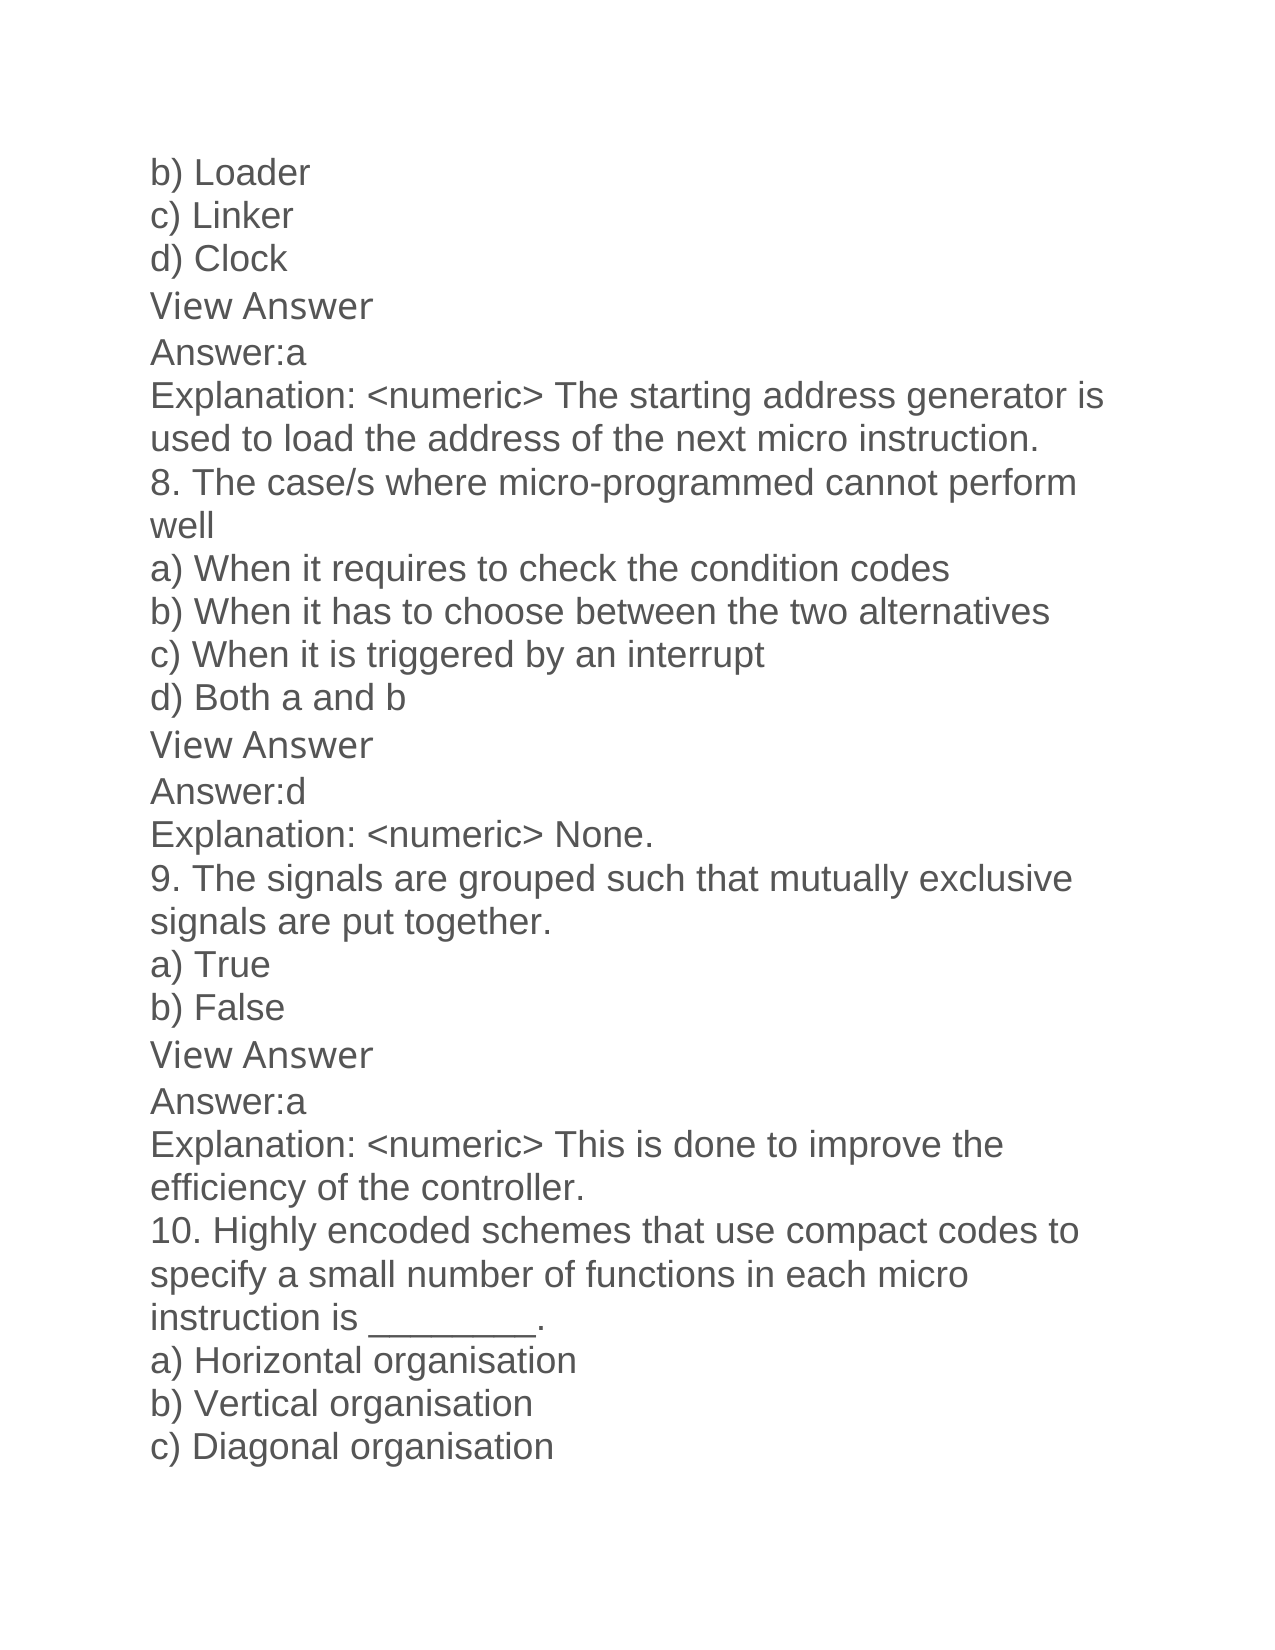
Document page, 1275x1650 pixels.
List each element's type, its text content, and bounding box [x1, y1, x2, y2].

text Answer:d Explanation: <numeric> None. [150, 769, 1125, 856]
text Answer:a Explanation: <numeric> This is done to improve the efficiency of the controller. [150, 1079, 1125, 1209]
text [150, 1209, 1125, 1467]
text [150, 150, 1125, 330]
text Answer:a Explanation: <numeric> The starting address generator is used to load the address of the next micro instruction. [150, 330, 1125, 460]
text 9. The signals are grouped such that mutually exclusive signals are put together. a) True b) False View Answer [150, 856, 1125, 1079]
text 8. The case/s where micro-programmed cannot perform well a) When it requires to check the condition codes b) When it has to choose between the two alternatives c) When it is triggered by an interrupt d) Both a and b View Answer [150, 460, 1125, 769]
